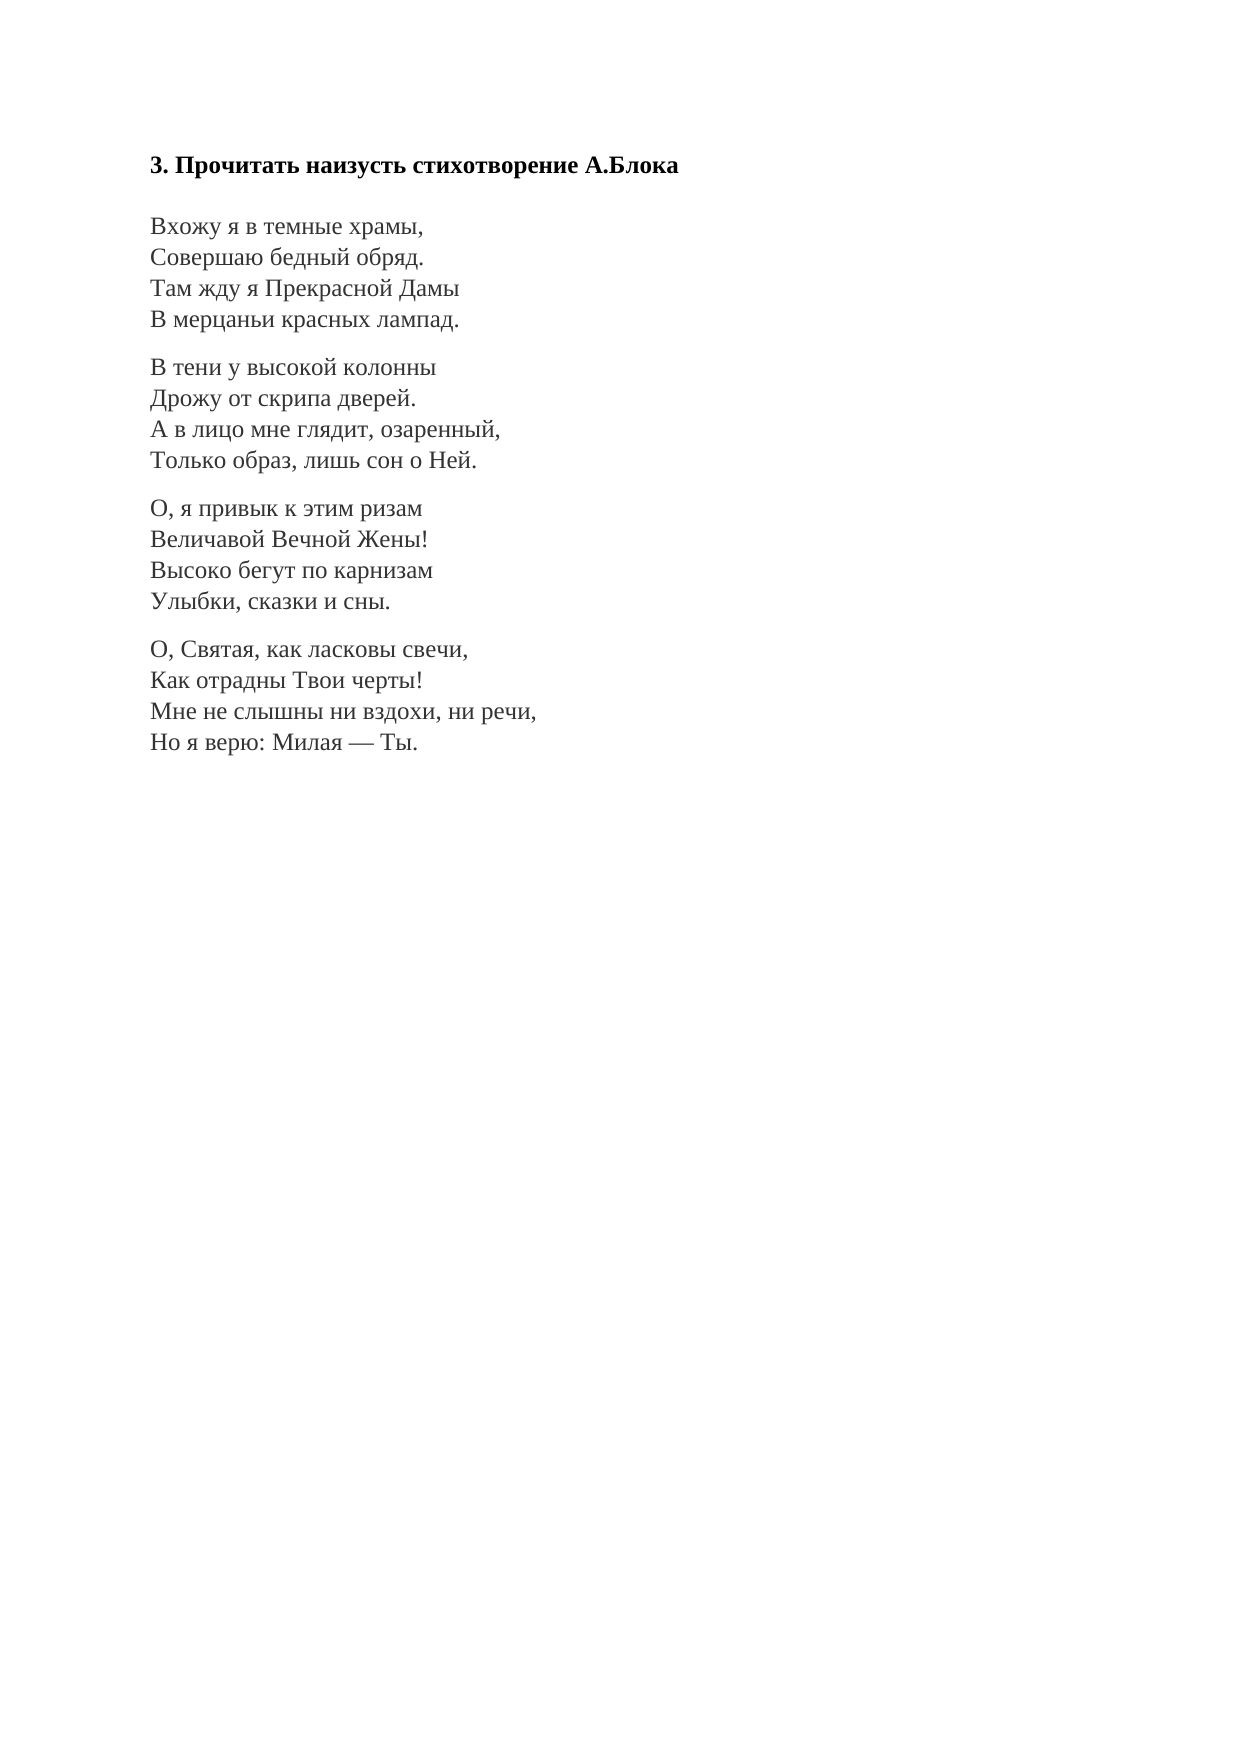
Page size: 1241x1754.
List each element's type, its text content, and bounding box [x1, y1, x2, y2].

text В тени у высокой колонны Дрожу от скрипа дверей. А в лицо мне глядит, озаренный, Только образ, лишь сон о Ней. [150, 352, 1090, 474]
text О, я привык к этим ризам Величавой Вечной Жены! Высоко бегут по карнизам Улыбки, сказки и сны. [150, 493, 1090, 615]
text 3. Прочитать наизусть стихотворение А.Блока Вхожу я в темные храмы, Совершаю бедный обряд. Там жду я Прекрасной Дамы В мерцаньи красных лампад. [150, 150, 1090, 333]
text О, Святая, как ласковы свечи, Как отрадны Твои черты! Мне не слышны ни вздохи, ни речи, Но я верю: Милая — Ты. [150, 634, 1090, 756]
